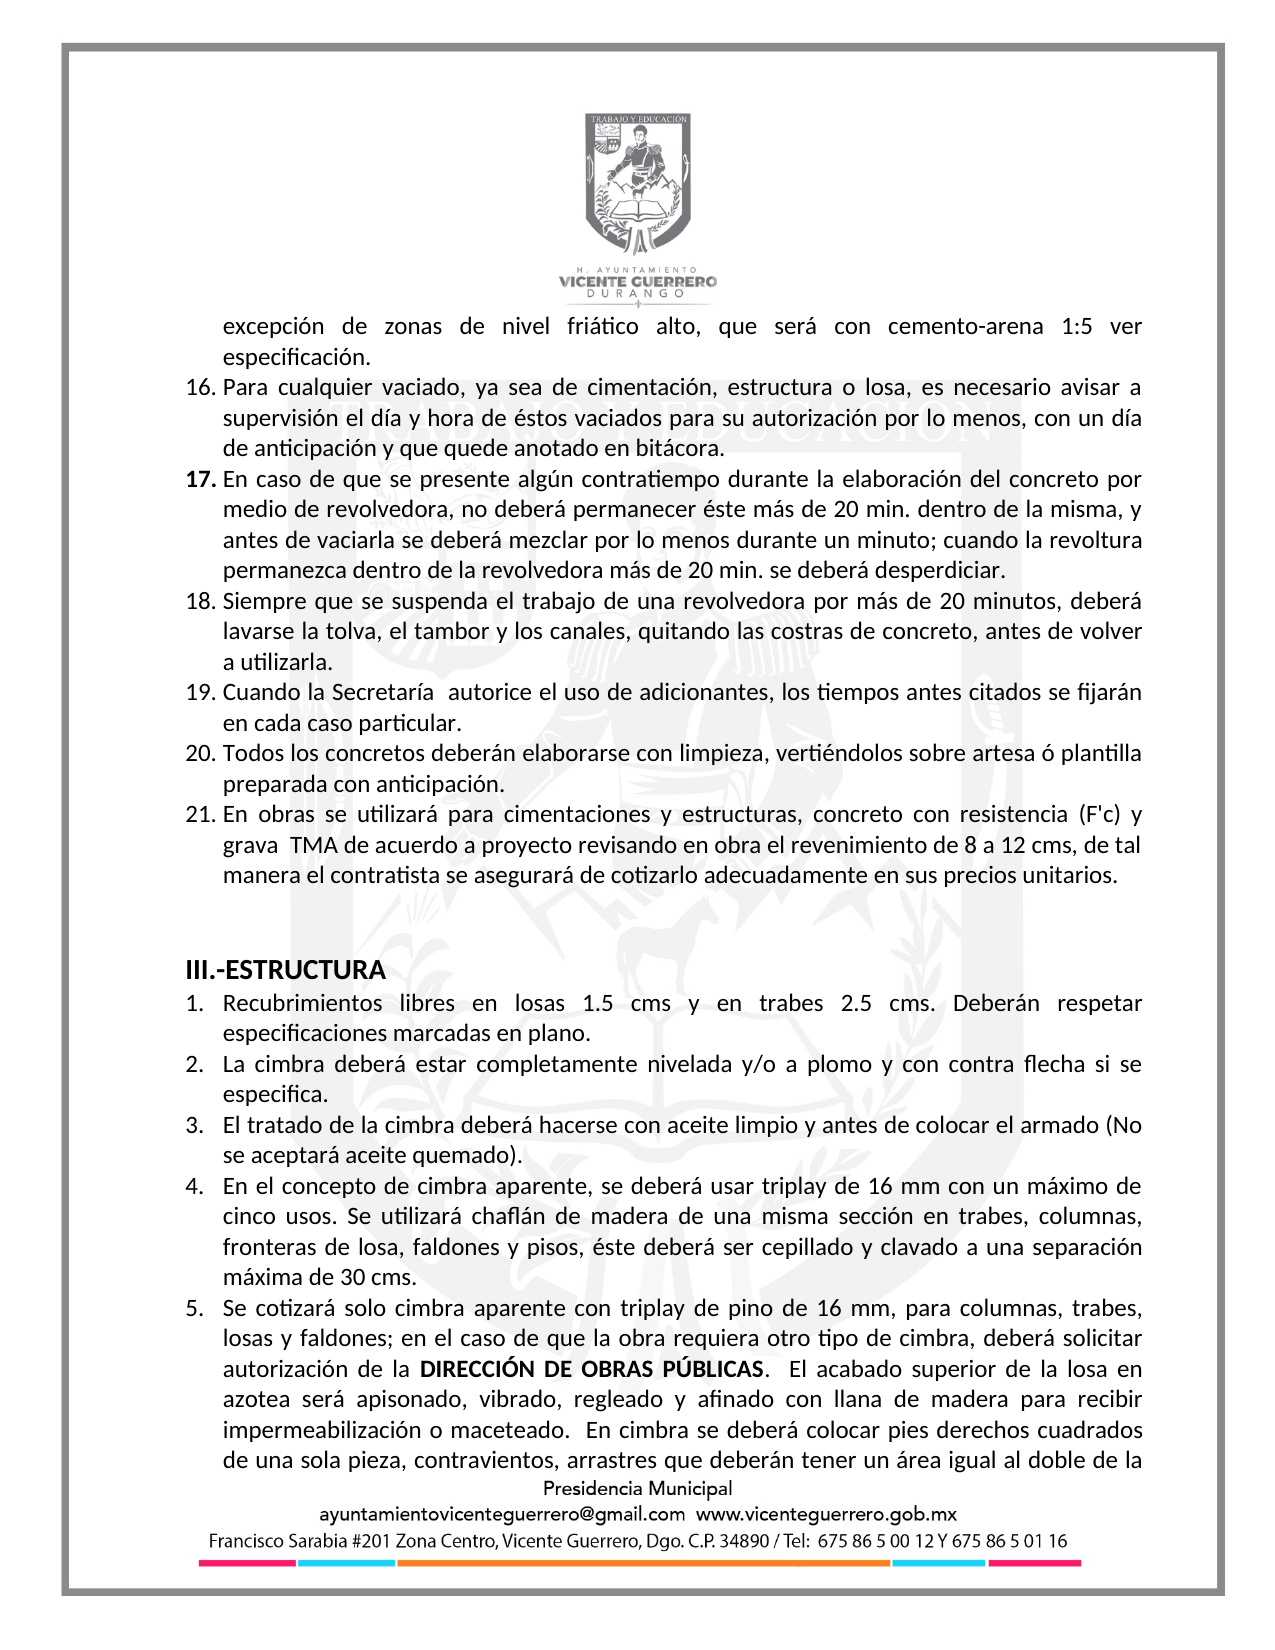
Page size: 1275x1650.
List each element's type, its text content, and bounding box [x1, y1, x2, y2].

list En obras se utilizará para cimentaciones y estructuras, concreto con resistencia (F'c) y grava TMA de acuerdo a proyecto revisando en obra el revenimiento de 12 cms, de tal manera el contratista se asegurará de cotizarlo adecuadamente en sus precios unitarios. [185, 798, 1144, 890]
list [185, 310, 1144, 371]
list En caso de que se presente algún contratiempo durante la elaboración del concreto por medio de revolvedora, no deberá permanecer éste más de 20 min. dentro de la misma, y antes de vaciarla se deberá mezclar por lo menos durante un minuto; cuando la revoltura permanezca dentro de la revolvedora más de 20 min. se deberá desperdiciar. [185, 463, 1144, 585]
list Cuando autorice el uso de adicionantes, los tiempos antes citados se fijarán en cada caso particular. [185, 676, 1144, 737]
list El tratado de la cimbra deberá hacerse con aceite limpio y antes de colocar el armado (No se aceptará aceite quemado). [185, 1109, 1144, 1170]
list Recubrimientos libres en losas 1.5 cms y en trabes 2.5 cms. Deberán respetar especificaciones marcadas en plano. [185, 987, 1144, 1048]
list Para cualquier vaciado, ya sea de cimentación, estructura o losa, es necesario avisar a supervisión el día y hora de éstos vaciados para su autorización por lo menos, con un día de anticipación y que quede anotado en bitácora. [185, 371, 1144, 463]
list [185, 1292, 1144, 1475]
list La cimbra deberá estar completamente nivelada y/o a plomo y con contra flecha si se especifica. [185, 1048, 1144, 1109]
text III.-ESTRUCTURA [185, 951, 1144, 987]
list Siempre que se suspenda el trabajo de una revolvedora por más de 20 minutos, deberá lavarse la tolva, el tambor y los canales, quitando las costras de concreto, antes de volver a utilizarla. [185, 585, 1144, 676]
list Todos los concretos deberán elaborarse con limpieza, vertiéndolos sobre artesa ó plantilla preparada con anticipación. [185, 737, 1144, 798]
list En el concepto de cimbra aparente, se deberá usar triplay de con un máximo de cinco usos. Se utilizará chaflán de madera de una misma sección en trabes, columnas, fronteras de losa, faldones y pisos, éste deberá ser cepillado y clavado a una separación máxima de 30 cms. [185, 1170, 1144, 1292]
picture [44, 28, 1231, 1613]
